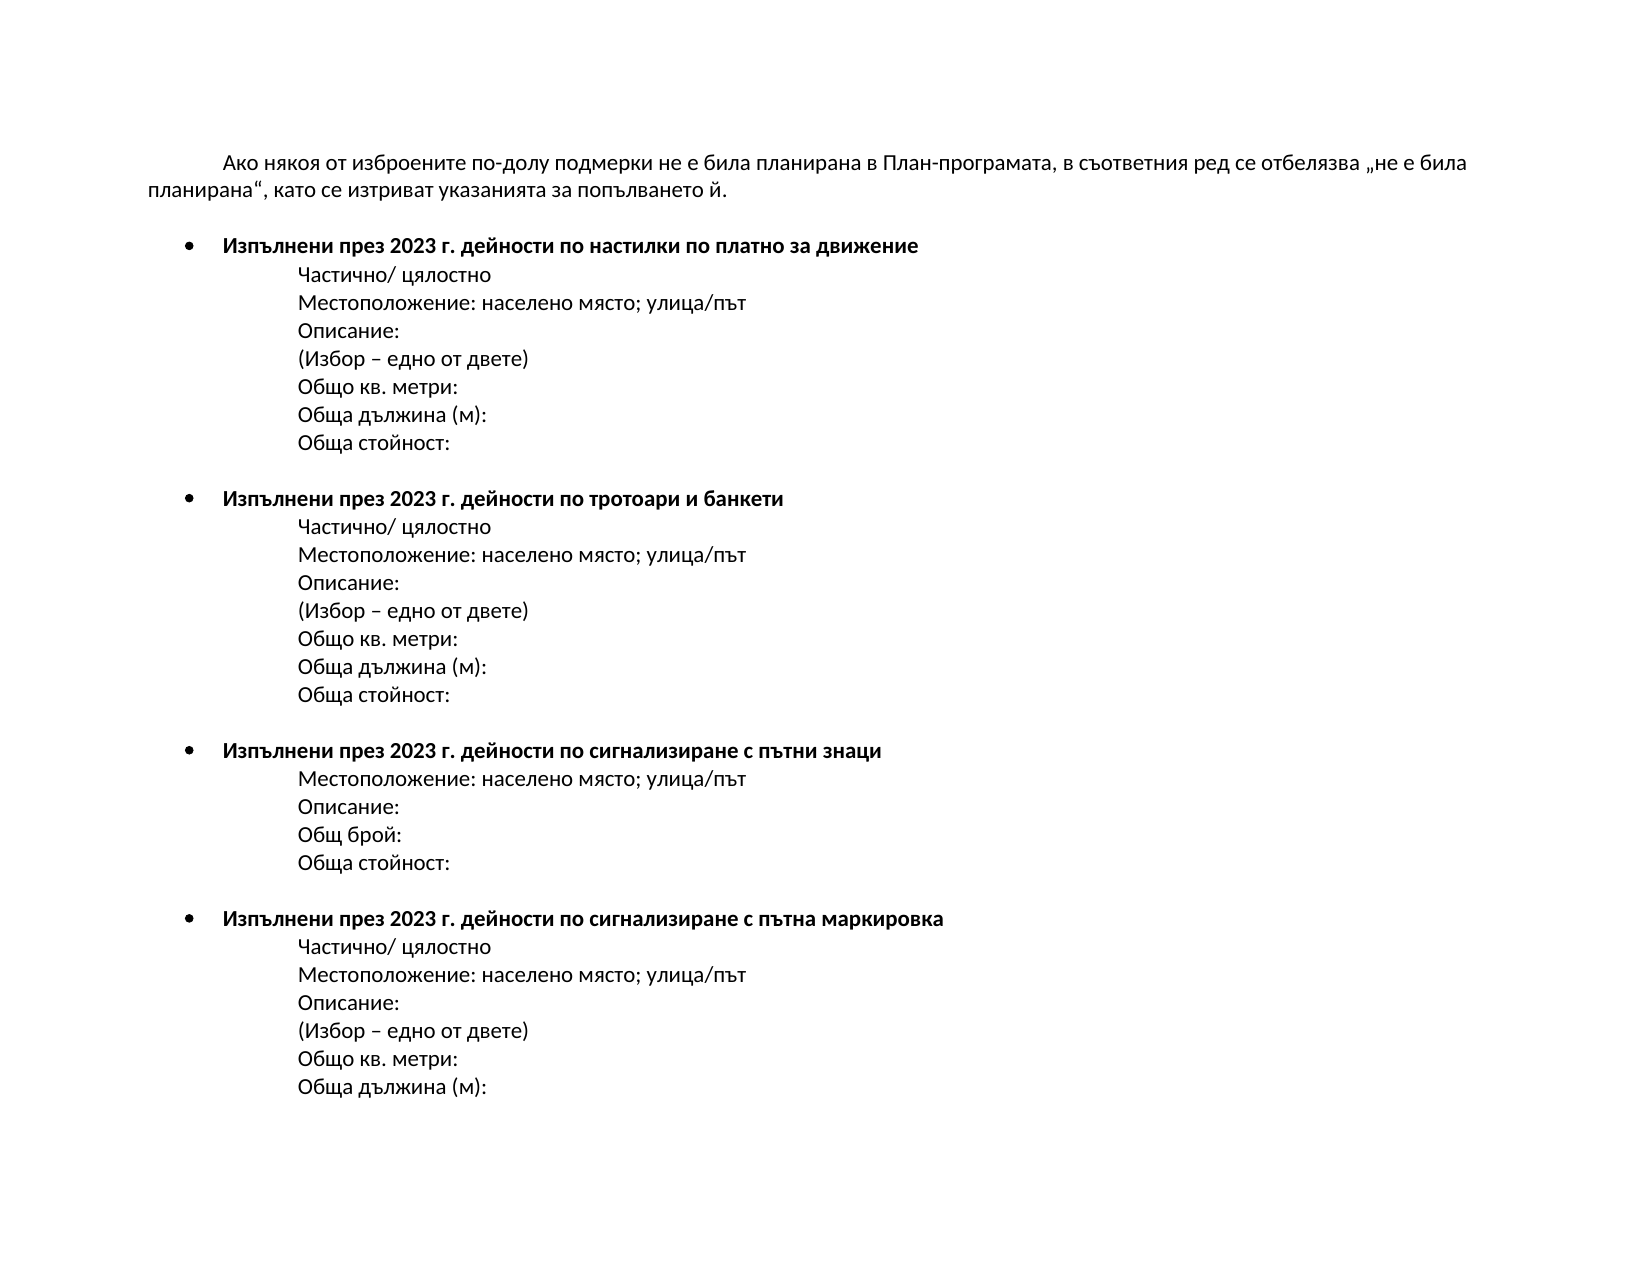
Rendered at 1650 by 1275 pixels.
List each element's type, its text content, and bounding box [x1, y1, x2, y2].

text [148, 960, 1502, 988]
text (Избор – едно от двете) [148, 1016, 1502, 1044]
text Частично/ цялостно [298, 932, 1502, 960]
text Обща стойност: [148, 848, 1502, 876]
text Обща дължина (м): [148, 652, 1502, 680]
text Местоположение: населено място; улица/път [148, 288, 1502, 316]
text (Избор – едно от двете) [148, 596, 1502, 624]
text Общ брой: [148, 820, 1502, 848]
text Обща дължина (м): [148, 1072, 1502, 1100]
text Общо кв. метри: [148, 624, 1502, 652]
text Общо кв. метри: [148, 372, 1502, 400]
list Изпълнени през 2023 г. дейности по настилки по платно за движение [185, 232, 1502, 260]
text Обща стойност: [148, 428, 1502, 456]
text Частично/ цялостно [148, 512, 1502, 540]
text Общо кв. метри: [148, 1044, 1502, 1072]
text Обща стойност: [148, 680, 1502, 708]
list Изпълнени през 2023 г. дейности по тротоари и банкети [185, 484, 1502, 512]
text Описание: [148, 316, 1502, 344]
text Описание: [148, 988, 1502, 1016]
text Обща дължина (м): [148, 400, 1502, 428]
list Изпълнени през 2023 г. дейности по сигнализиране с пътни знаци [185, 736, 1502, 764]
list Изпълнени през 2023 г. дейности по сигнализиране с пътна маркировка [185, 904, 1502, 932]
text Местоположение: населено място; улица/път [148, 540, 1502, 568]
text Местоположение: населено място; улица/път [148, 764, 1502, 792]
text (Избор – едно от двете) [148, 344, 1502, 372]
text Описание: [148, 568, 1502, 596]
text Частично/ цялостно [148, 260, 1502, 288]
text Описание: [148, 792, 1502, 820]
